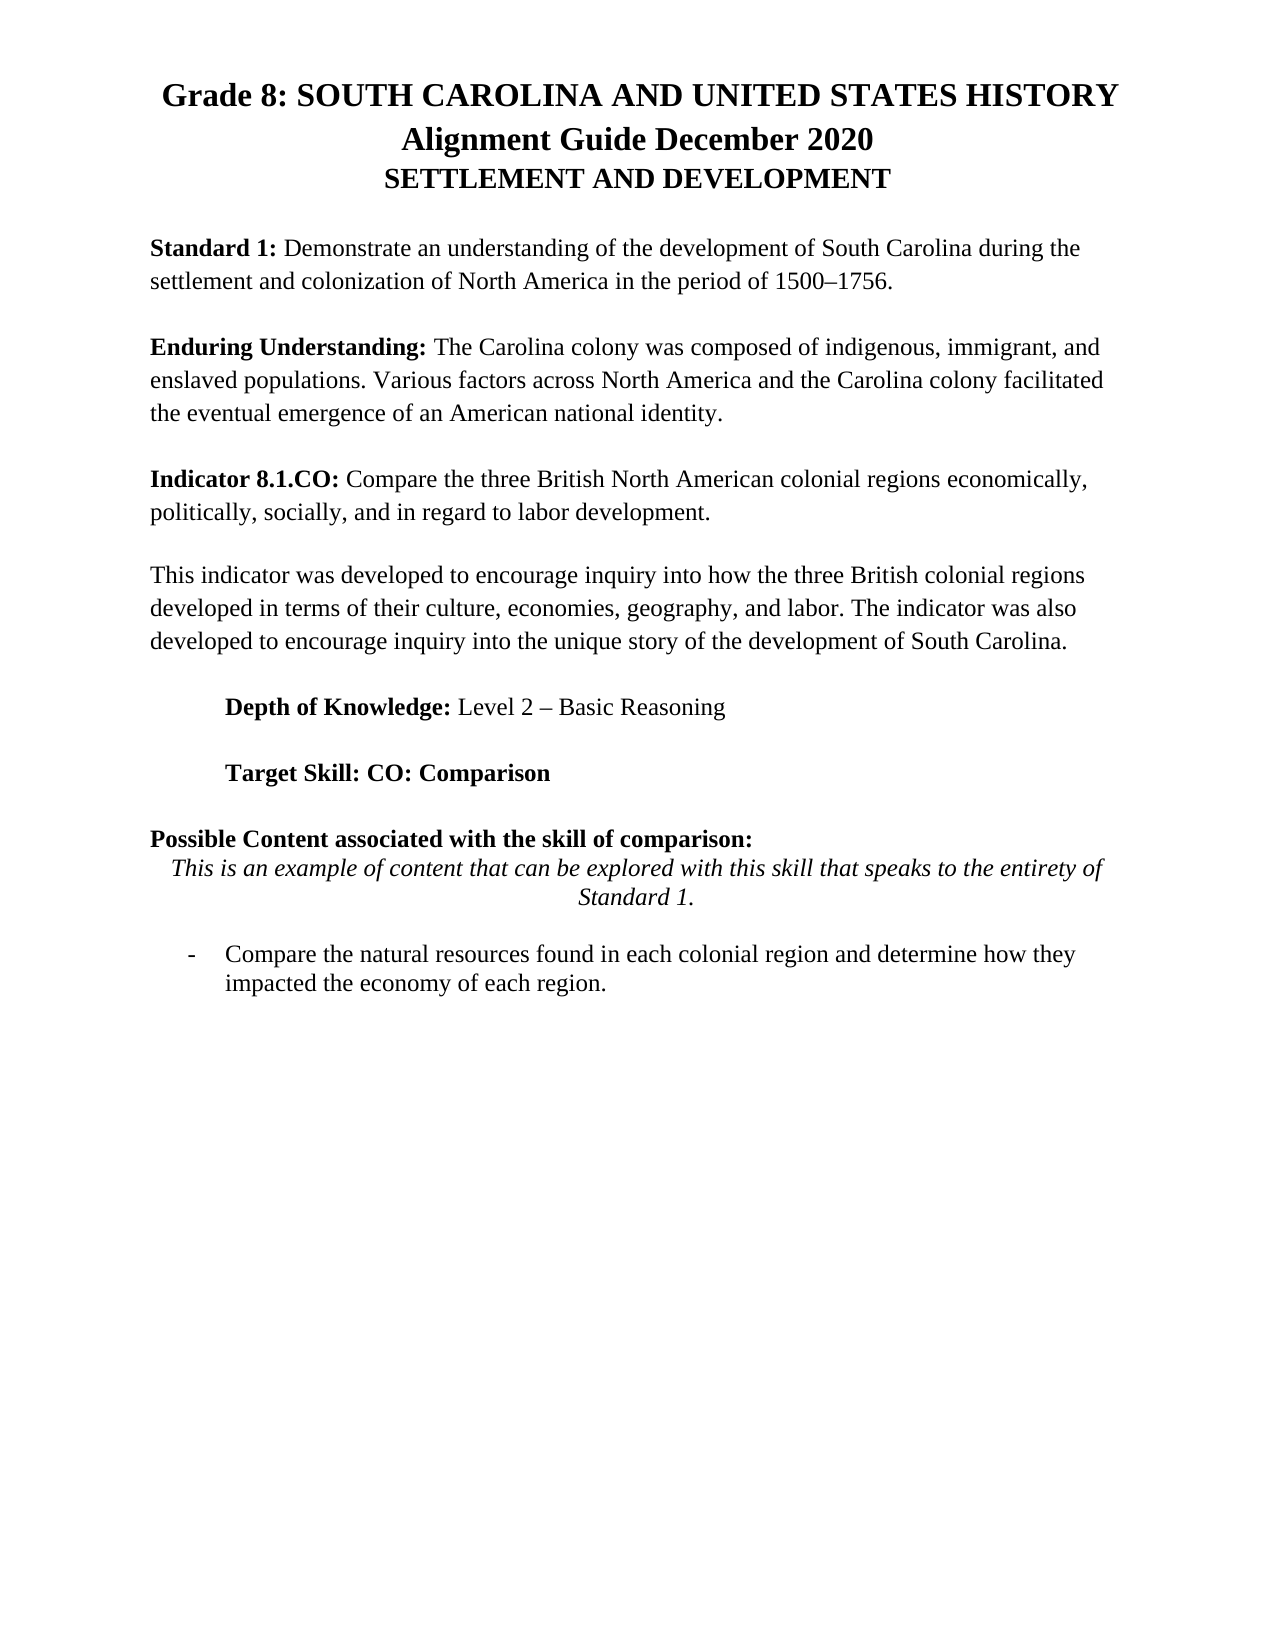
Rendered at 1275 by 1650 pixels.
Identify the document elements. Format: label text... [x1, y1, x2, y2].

text Depth of Knowledge: Level 2 – Basic Reasoning [150, 692, 1125, 721]
text Enduring Understanding: The Carolina colony was composed of indigenous, immigrant, and enslaved populations. Various factors across North America and the Carolina colony facilitated the eventual emergence of an American national identity. [150, 332, 1125, 427]
text Settlement and Development [150, 161, 1125, 195]
text This indicator was developed to encourage inquiry into how the three British colonial regions developed in terms of their culture, economies, geography, and labor. The indicator was also developed to encourage inquiry into the unique story of the development of South Carolina. [150, 560, 1125, 655]
text Target Skill: CO: Comparison [225, 758, 1125, 787]
list Compare the natural resources found in each colonial region and determine how they impacted the economy of each region. [187, 939, 1125, 997]
text This is an example of content that can be explored with this skill that speaks to the entirety of Standard 1. [150, 853, 1125, 911]
text Possible Content associated with the skill of comparison: [150, 824, 1125, 853]
text Standard 1: Demonstrate an understanding of the development of South Carolina during the settlement and colonization of North America in the period of 1500–1756. [150, 233, 1125, 294]
text Indicator 8.1.CO: Compare the three British North American colonial regions economically, politically, socially, and in regard to labor development. [150, 464, 1125, 526]
